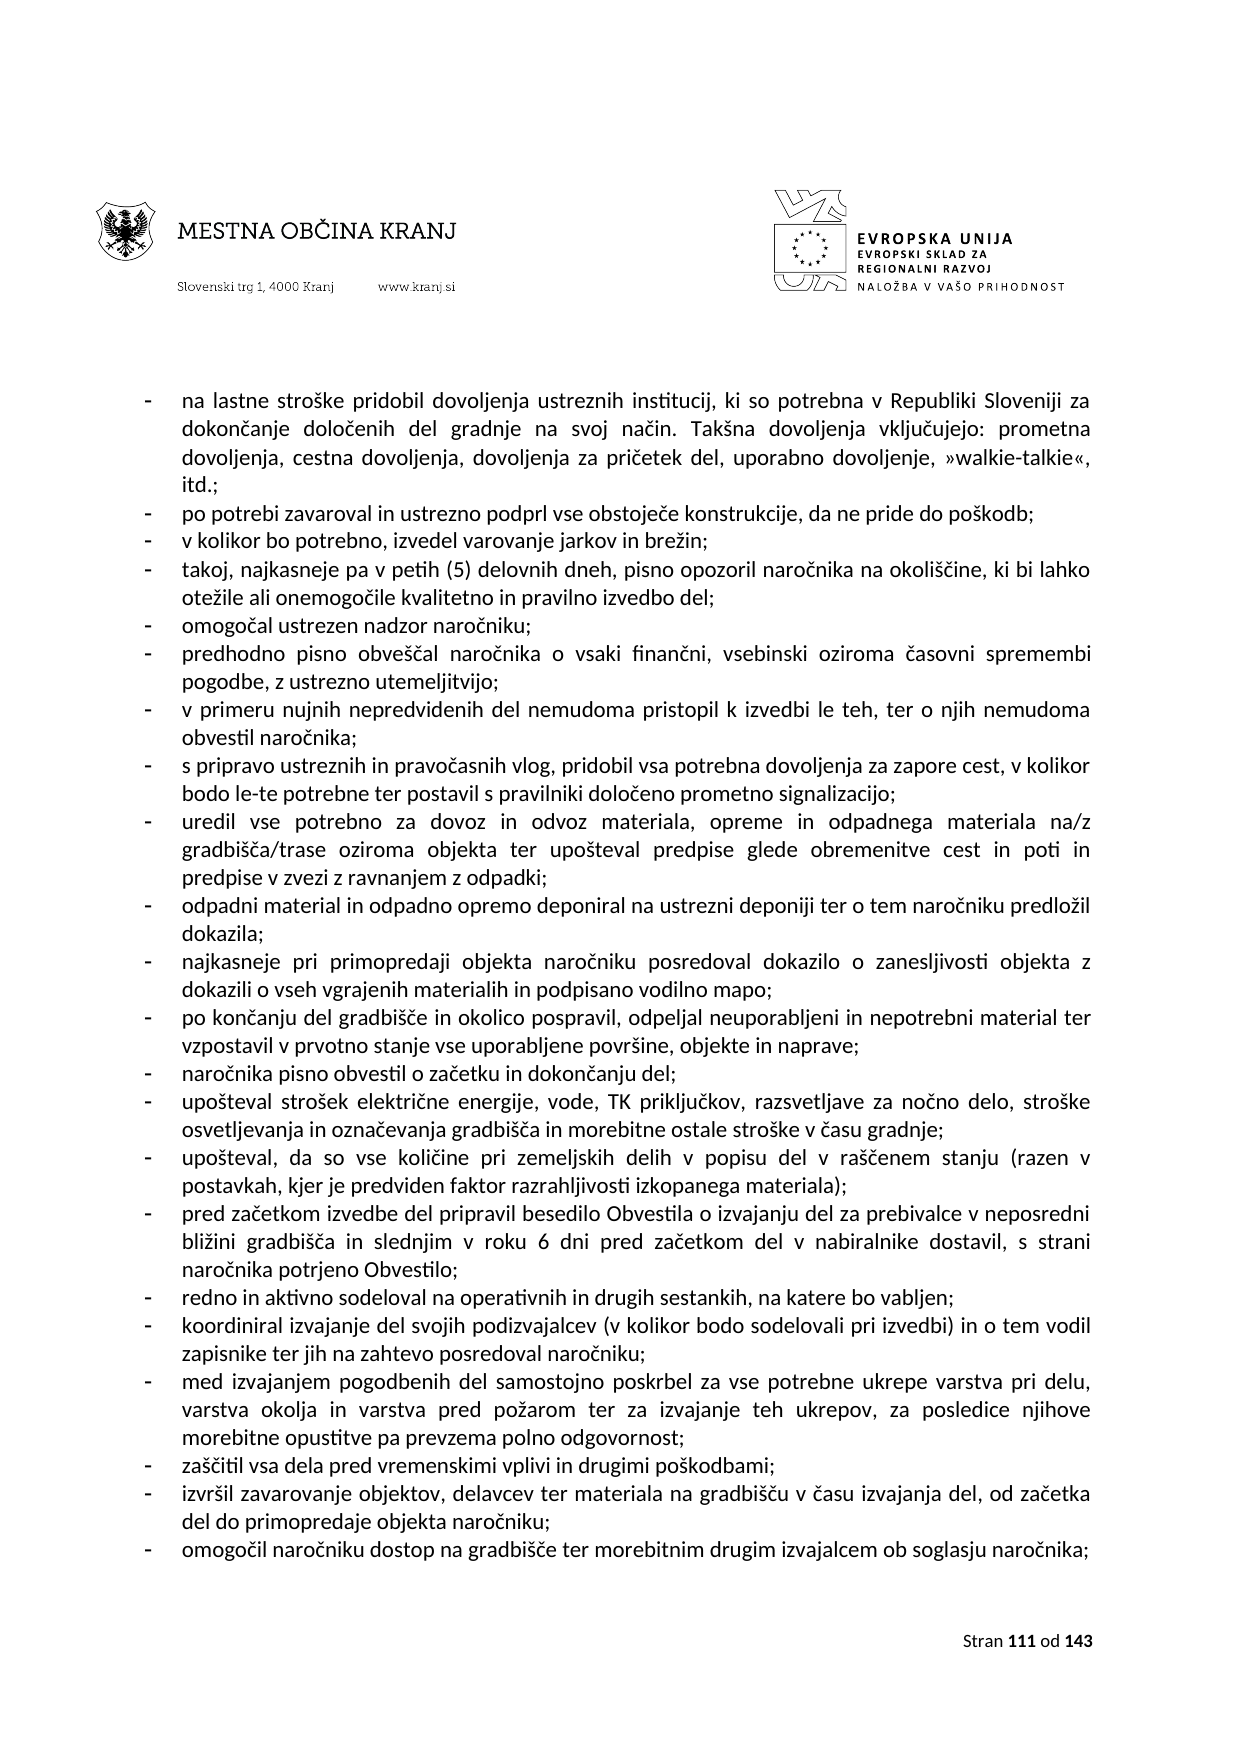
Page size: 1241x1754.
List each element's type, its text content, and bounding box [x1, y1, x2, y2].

list najkasneje pri primopredaji objekta naročniku posredoval dokazilo o zanesljivosti objekta z dokazili o vseh vgrajenih materialih in podpisano vodilno mapo; [144, 947, 1093, 1003]
list po potrebi zavaroval in ustrezno podprl vse obstoječe konstrukcije, da ne pride do poškodb; [144, 499, 1093, 527]
list v primeru nujnih nepredvidenih del nemudoma pristopil k izvedbi le teh, ter o njih nemudoma obvestil naročnika; [144, 695, 1093, 751]
list omogočil naročniku dostop na gradbišče ter morebitnim drugim izvajalcem ob soglasju naročnika; [144, 1535, 1093, 1563]
list takoj, najkasneje pa v petih (5) delovnih dneh, pisno opozoril naročnika na okoliščine, ki bi lahko otežile ali onemogočile kvalitetno in pravilno izvedbo del; [144, 555, 1093, 611]
list v kolikor bo potrebno, izvedel varovanje jarkov in brežin; [144, 527, 1093, 555]
list pred začetkom izvedbe del pripravil besedilo Obvestila o izvajanju del za prebivalce v neposredni bližini gradbišča in slednjim v roku 6 dni pred začetkom del v nabiralnike dostavil, s strani naročnika potrjeno Obvestilo; [144, 1199, 1093, 1283]
list uredil vse potrebno za dovoz in odvoz materiala, opreme in odpadnega materiala na/z gradbišča/trase oziroma objekta ter upošteval predpise glede obremenitve cest in poti in predpise v zvezi z ravnanjem z odpadki; [144, 807, 1093, 891]
picture [0, 86, 1241, 350]
list na lastne stroške pridobil dovoljenja ustreznih institucij, ki so potrebna v Republiki Sloveniji za dokončanje določenih del gradnje na svoj način. Takšna dovoljenja vključujejo: prometna dovoljenja, cestna dovoljenja, dovoljenja za pričetek del, uporabno dovoljenje, »walkie-talkie«, itd.; [144, 387, 1093, 499]
list omogočal ustrezen nadzor naročniku; [144, 611, 1093, 639]
list izvršil zavarovanje objektov, delavcev ter materiala na gradbišču v času izvajanja del, od začetka del do primopredaje objekta naročniku; [144, 1479, 1093, 1535]
list med izvajanjem pogodbenih del samostojno poskrbel za vse potrebne ukrepe varstva pri delu, varstva okolja in varstva pred požarom ter za izvajanje teh ukrepov, za posledice njihove morebitne opustitve pa prevzema polno odgovornost; [144, 1367, 1093, 1451]
list predhodno pisno obveščal naročnika o vsaki finančni, vsebinski oziroma časovni spremembi pogodbe, z ustrezno utemeljitvijo; [144, 639, 1093, 695]
list po končanju del gradbišče in okolico pospravil, odpeljal neuporabljeni in nepotrebni material ter vzpostavil v prvotno stanje vse uporabljene površine, objekte in naprave; [144, 1003, 1093, 1059]
list naročnika pisno obvestil o začetku in dokončanju del; [144, 1059, 1093, 1087]
list zaščitil vsa dela pred vremenskimi vplivi in drugimi poškodbami; [144, 1451, 1093, 1479]
list odpadni material in odpadno opremo deponiral na ustrezni deponiji ter o tem naročniku predložil dokazila; [144, 891, 1093, 947]
list s pripravo ustreznih in pravočasnih vlog, pridobil vsa potrebna dovoljenja za zapore cest, v kolikor bodo le-te potrebne ter postavil s pravilniki določeno prometno signalizacijo; [144, 751, 1093, 807]
list redno in aktivno sodeloval na operativnih in drugih sestankih, na katere bo vabljen; [144, 1283, 1093, 1311]
list upošteval, da so vse količine pri zemeljskih delih v popisu del v raščenem stanju (razen v postavkah, kjer je predviden faktor razrahljivosti izkopanega materiala); [144, 1143, 1093, 1199]
list upošteval strošek električne energije, vode, TK priključkov, razsvetljave za nočno delo, stroške osvetljevanja in označevanja gradbišča in morebitne ostale stroške v času gradnje; [144, 1087, 1093, 1143]
list koordiniral izvajanje del svojih podizvajalcev (v kolikor bodo sodelovali pri izvedbi) in o tem vodil zapisnike ter jih na zahtevo posredoval naročniku; [144, 1311, 1093, 1367]
